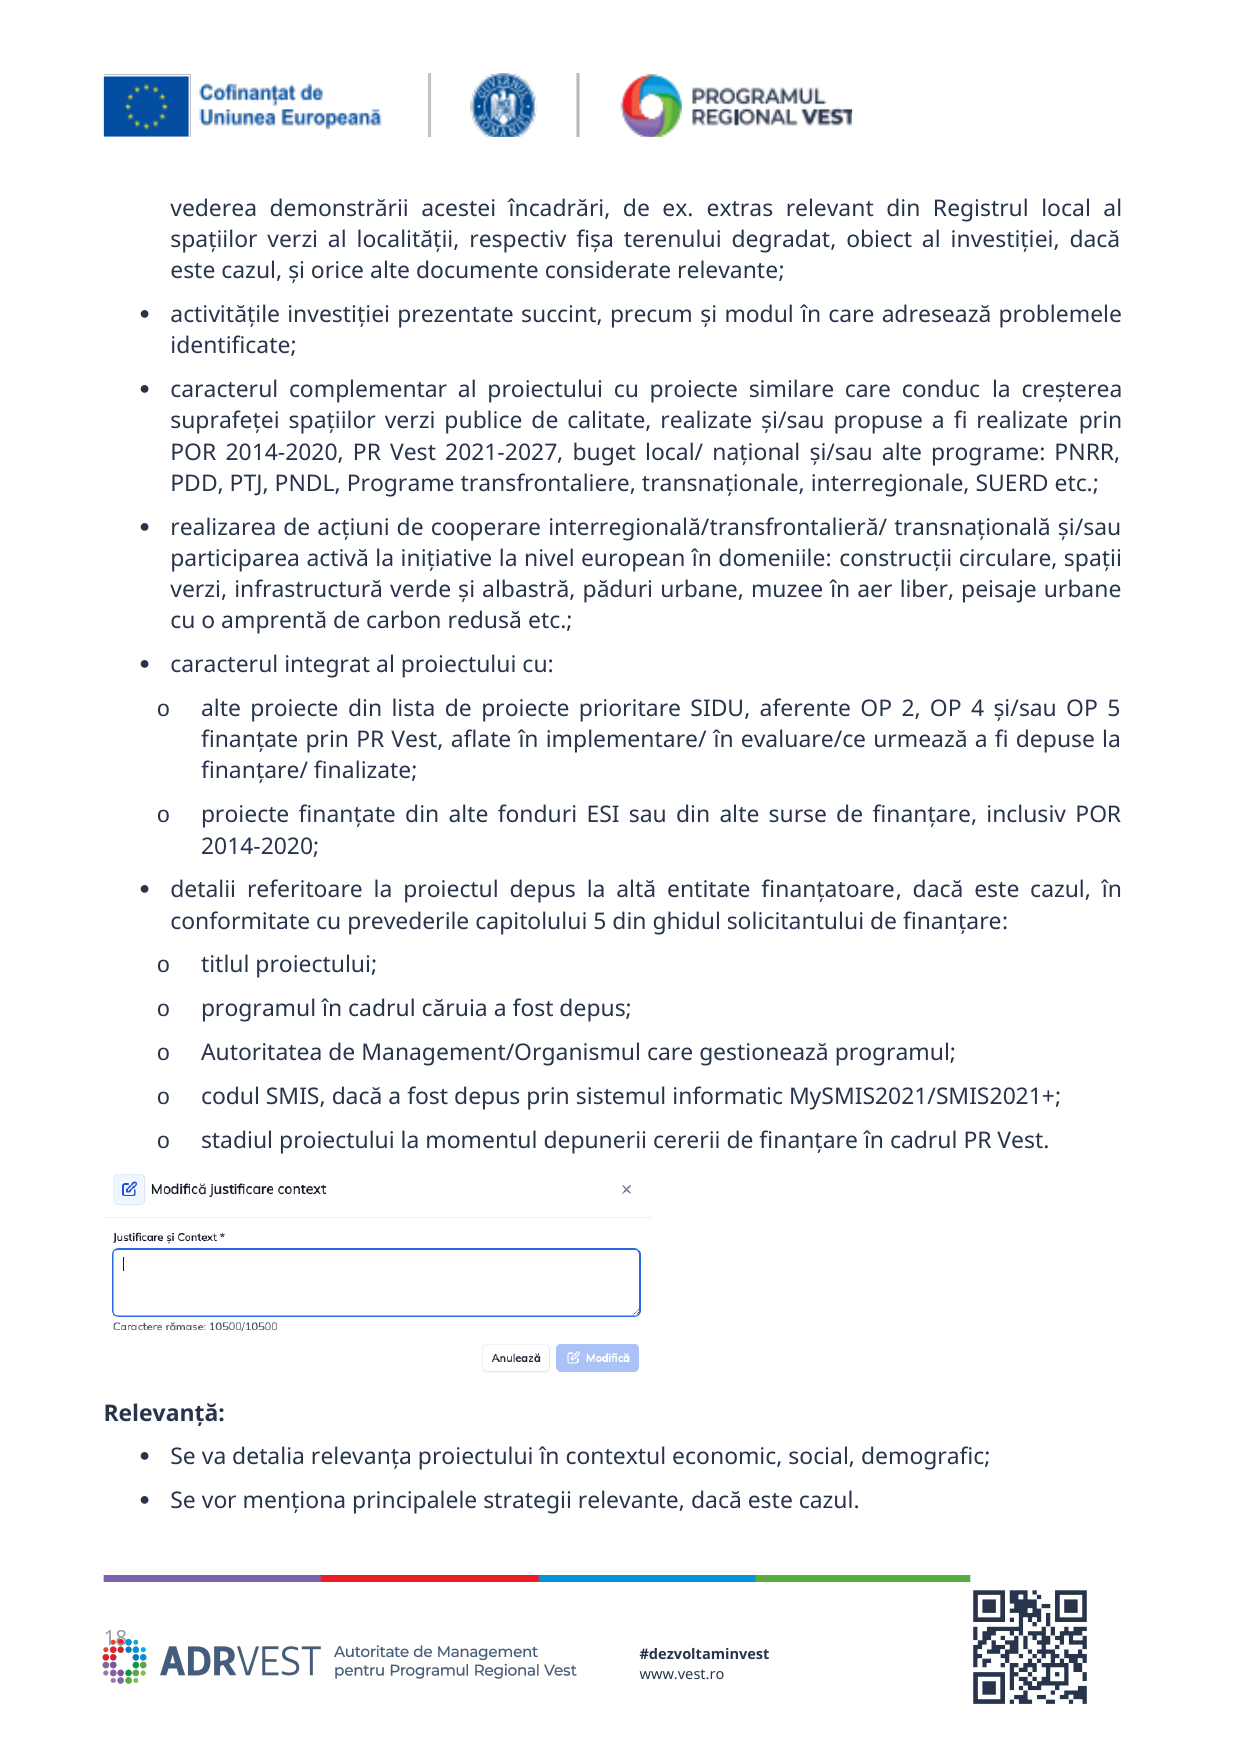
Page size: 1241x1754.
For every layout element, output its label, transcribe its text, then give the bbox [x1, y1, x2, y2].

list alte proiecte din lista de proiecte prioritare SIDU, aferente OP 2, OP 4 și/sau OP 5 finanțate prin PR Vest, aflate în implementare/ în evaluare/ce urmează a fi depuse la finanţare/ finalizate; [156, 692, 1122, 786]
list stadiul proiectului la momentul depunerii cererii de finanțare în cadrul PR Vest. [156, 1124, 1122, 1155]
picture [964, 1581, 1096, 1713]
list Autoritatea de Management/Organismul care gestionează programul; [156, 1036, 1122, 1067]
text Relevanță: [103, 1397, 1122, 1428]
picture [103, 1167, 652, 1384]
list activitățile investiției prezentate succint, precum și modul în care adresează problemele identificate; [141, 298, 1122, 361]
list Se va detalia relevanța proiectului în contextul economic, social, demografic; [141, 1440, 1122, 1472]
list caracterul integrat al proiectului cu: [141, 648, 1122, 679]
list proiecte finanțate din alte fonduri ESI sau din alte surse de finanțare, inclusiv POR 2014-2020; [156, 798, 1122, 861]
list realizarea de acțiuni de cooperare interregională/transfrontalieră/ transnațională și/sau participarea activă la inițiative la nivel european în domeniile: construcții circulare, spații verzi, infrastructură verde și albastră, păduri urbane, muzee în aer liber, peisaje urbane cu o amprentă de carbon redusă etc.; [141, 511, 1122, 636]
list detalii referitoare la proiectul depus la altă entitate finanțatoare, dacă este cazul, în conformitate cu prevederile capitolului 5 din ghidul solicitantului de finanțare: [141, 873, 1122, 936]
list caracterul complementar al proiectului cu proiecte similare care conduc la creșterea suprafeței spațiilor verzi publice de calitate, realizate și/sau propuse a fi realizate prin POR 2014-2020, PR Vest 2021-2027, buget local/ național și/sau alte programe: PNRR, PDD, PTJ, PNDL, Programe transfrontaliere, transnaționale, interregionale, SUERD etc.; [141, 373, 1122, 498]
picture [93, 1636, 582, 1687]
list codul SMIS, dacă a fost depus prin sistemul informatic MySMIS2021/SMIS2021+; [156, 1080, 1122, 1111]
list programul în cadrul căruia a fost depus; [156, 992, 1122, 1023]
list titlul proiectului; [156, 948, 1122, 980]
list Se vor menționa principalele strategii relevante, dacă este cazul. [141, 1484, 1122, 1515]
